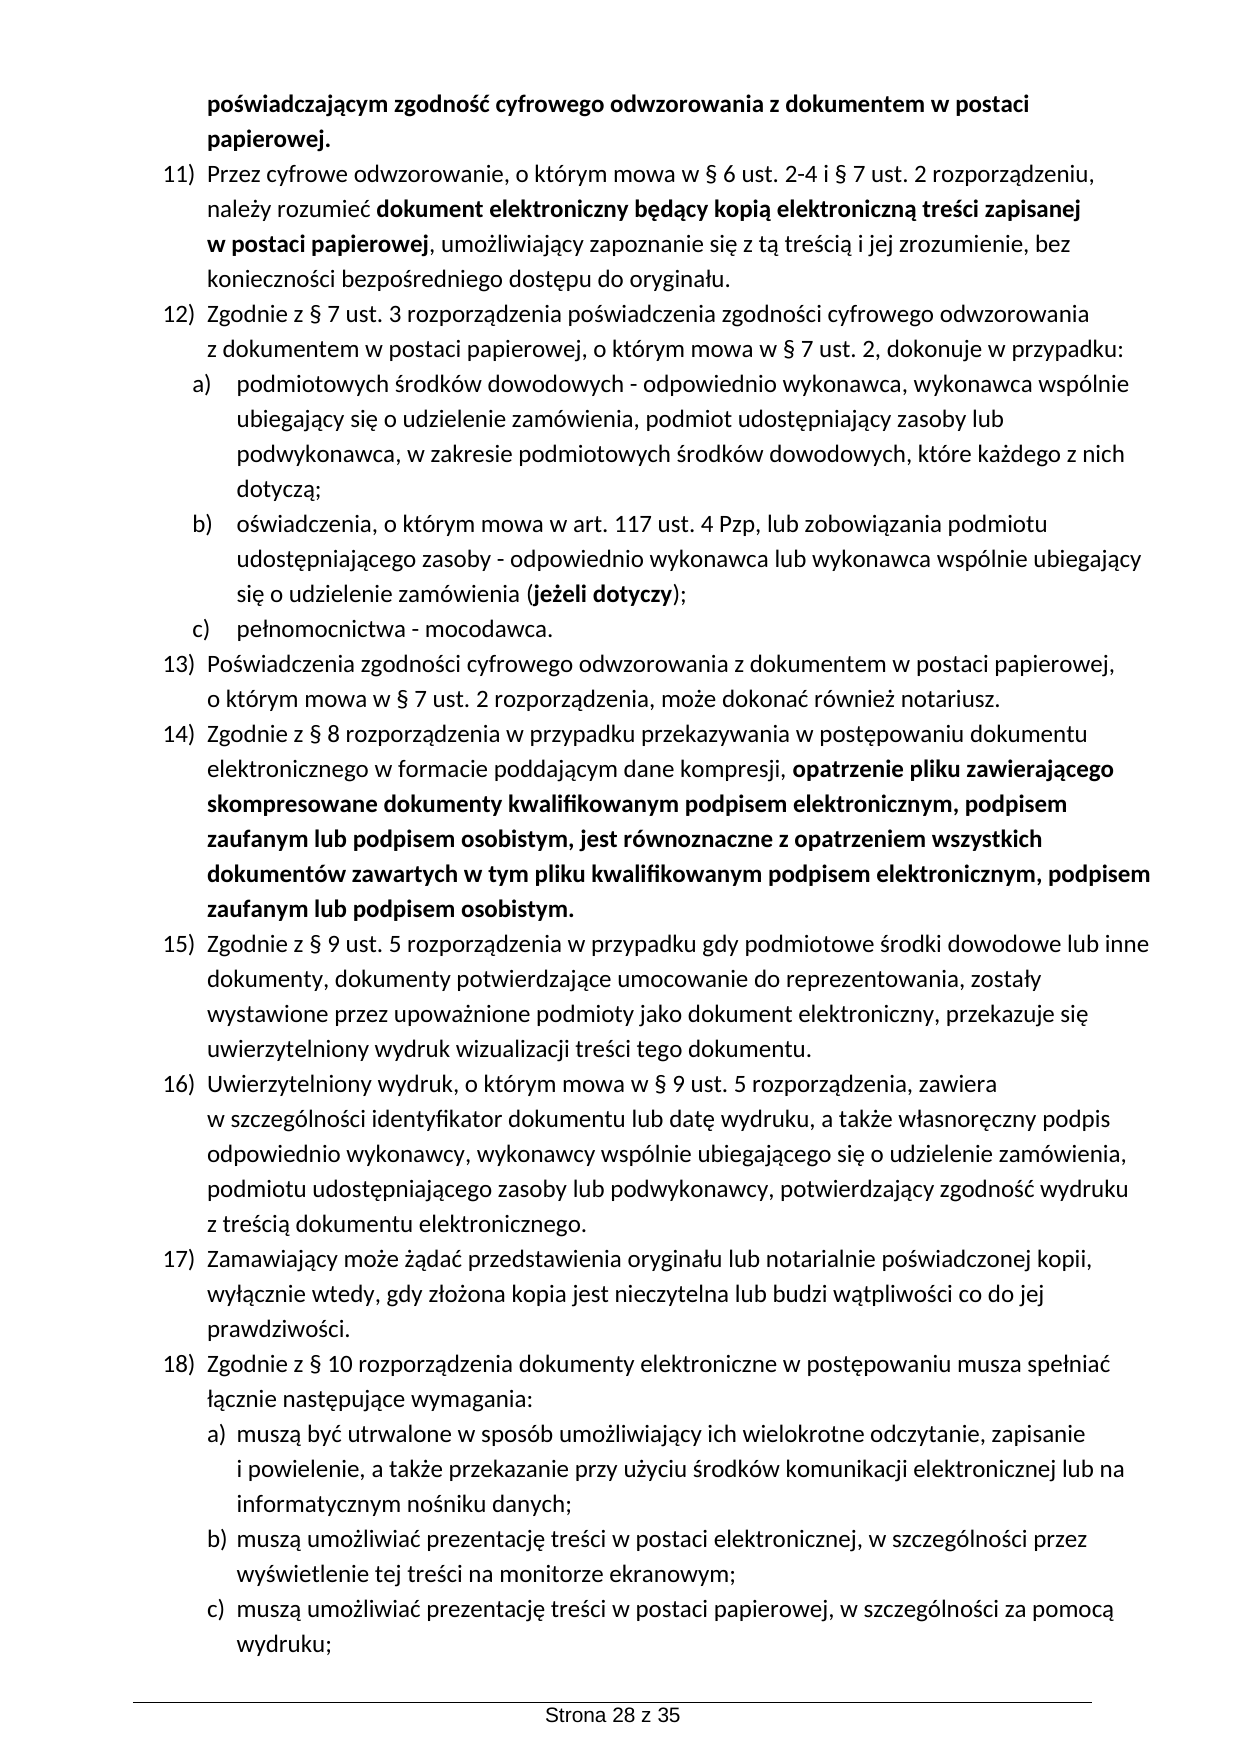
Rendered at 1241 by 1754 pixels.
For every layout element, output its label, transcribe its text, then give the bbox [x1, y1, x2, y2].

list Zgodnie z § 7 ust. 3 rozporządzenia poświadczenia zgodności cyfrowego odwzorowania z dokumentem w postaci papierowej, o którym mowa w § 7 ust. 2, dokonuje w przypadku: [162, 299, 1152, 364]
list Przez cyfrowe odwzorowanie, o którym mowa w § 6 ust. 2-4 i § 7 ust. 2 rozporządzeniu, należy rozumieć dokument elektroniczny będący kopią elektroniczną treści zapisanej w postaci papierowej, umożliwiający zapoznanie się z tą treścią i jej zrozumienie, bez konieczności bezpośredniego dostępu do oryginału. [162, 159, 1152, 294]
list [162, 89, 1152, 154]
list podmiotowych środków dowodowych - odpowiednio wykonawca, wykonawca wspólnie ubiegający się o udzielenie zamówienia, podmiot udostępniający zasoby lub podwykonawca, w zakresie podmiotowych środków dowodowych, które każdego z nich dotyczą; [192, 369, 1152, 504]
list Zgodnie z § 8 rozporządzenia w przypadku przekazywania w postępowaniu dokumentu elektronicznego w formacie poddającym dane kompresji, opatrzenie pliku zawierającego skompresowane dokumenty kwalifikowanym podpisem elektronicznym, podpisem zaufanym lub podpisem osobistym, jest równoznaczne z opatrzeniem wszystkich dokumentów zawartych w tym pliku kwalifikowanym podpisem elektronicznym, podpisem zaufanym lub podpisem osobistym. [162, 719, 1152, 924]
list pełnomocnictwa - mocodawca. [192, 614, 1152, 644]
list muszą umożliwiać prezentację treści w postaci papierowej, w szczególności za pomocą wydruku; [207, 1594, 1152, 1659]
list Zgodnie z § 10 rozporządzenia dokumenty elektroniczne w postępowaniu musza spełniać łącznie następujące wymagania: [162, 1349, 1152, 1414]
list oświadczenia, o którym mowa w art. 117 ust. 4 Pzp, lub zobowiązania podmiotu udostępniającego zasoby - odpowiednio wykonawca lub wykonawca wspólnie ubiegający się o udzielenie zamówienia (jeżeli dotyczy); [192, 509, 1152, 609]
list muszą być utrwalone w sposób umożliwiający ich wielokrotne odczytanie, zapisanie i powielenie, a także przekazanie przy użyciu środków komunikacji elektronicznej lub na informatycznym nośniku danych; [207, 1419, 1152, 1519]
list Uwierzytelniony wydruk, o którym mowa w § 9 ust. 5 rozporządzenia, zawiera w szczególności identyfikator dokumentu lub datę wydruku, a także własnoręczny podpis odpowiednio wykonawcy, wykonawcy wspólnie ubiegającego się o udzielenie zamówienia, podmiotu udostępniającego zasoby lub podwykonawcy, potwierdzający zgodność wydruku z treścią dokumentu elektronicznego. [162, 1069, 1152, 1239]
list Poświadczenia zgodności cyfrowego odwzorowania z dokumentem w postaci papierowej, o którym mowa w § 7 ust. 2 rozporządzenia, może dokonać również notariusz. [162, 649, 1152, 714]
list Zamawiający może żądać przedstawienia oryginału lub notarialnie poświadczonej kopii, wyłącznie wtedy, gdy złożona kopia jest nieczytelna lub budzi wątpliwości co do jej prawdziwości. [162, 1244, 1152, 1344]
list muszą umożliwiać prezentację treści w postaci elektronicznej, w szczególności przez wyświetlenie tej treści na monitorze ekranowym; [207, 1524, 1152, 1589]
list Zgodnie z § 9 ust. 5 rozporządzenia w przypadku gdy podmiotowe środki dowodowe lub inne dokumenty, dokumenty potwierdzające umocowanie do reprezentowania, zostały wystawione przez upoważnione podmioty jako dokument elektroniczny, przekazuje się uwierzytelniony wydruk wizualizacji treści tego dokumentu. [162, 929, 1152, 1064]
